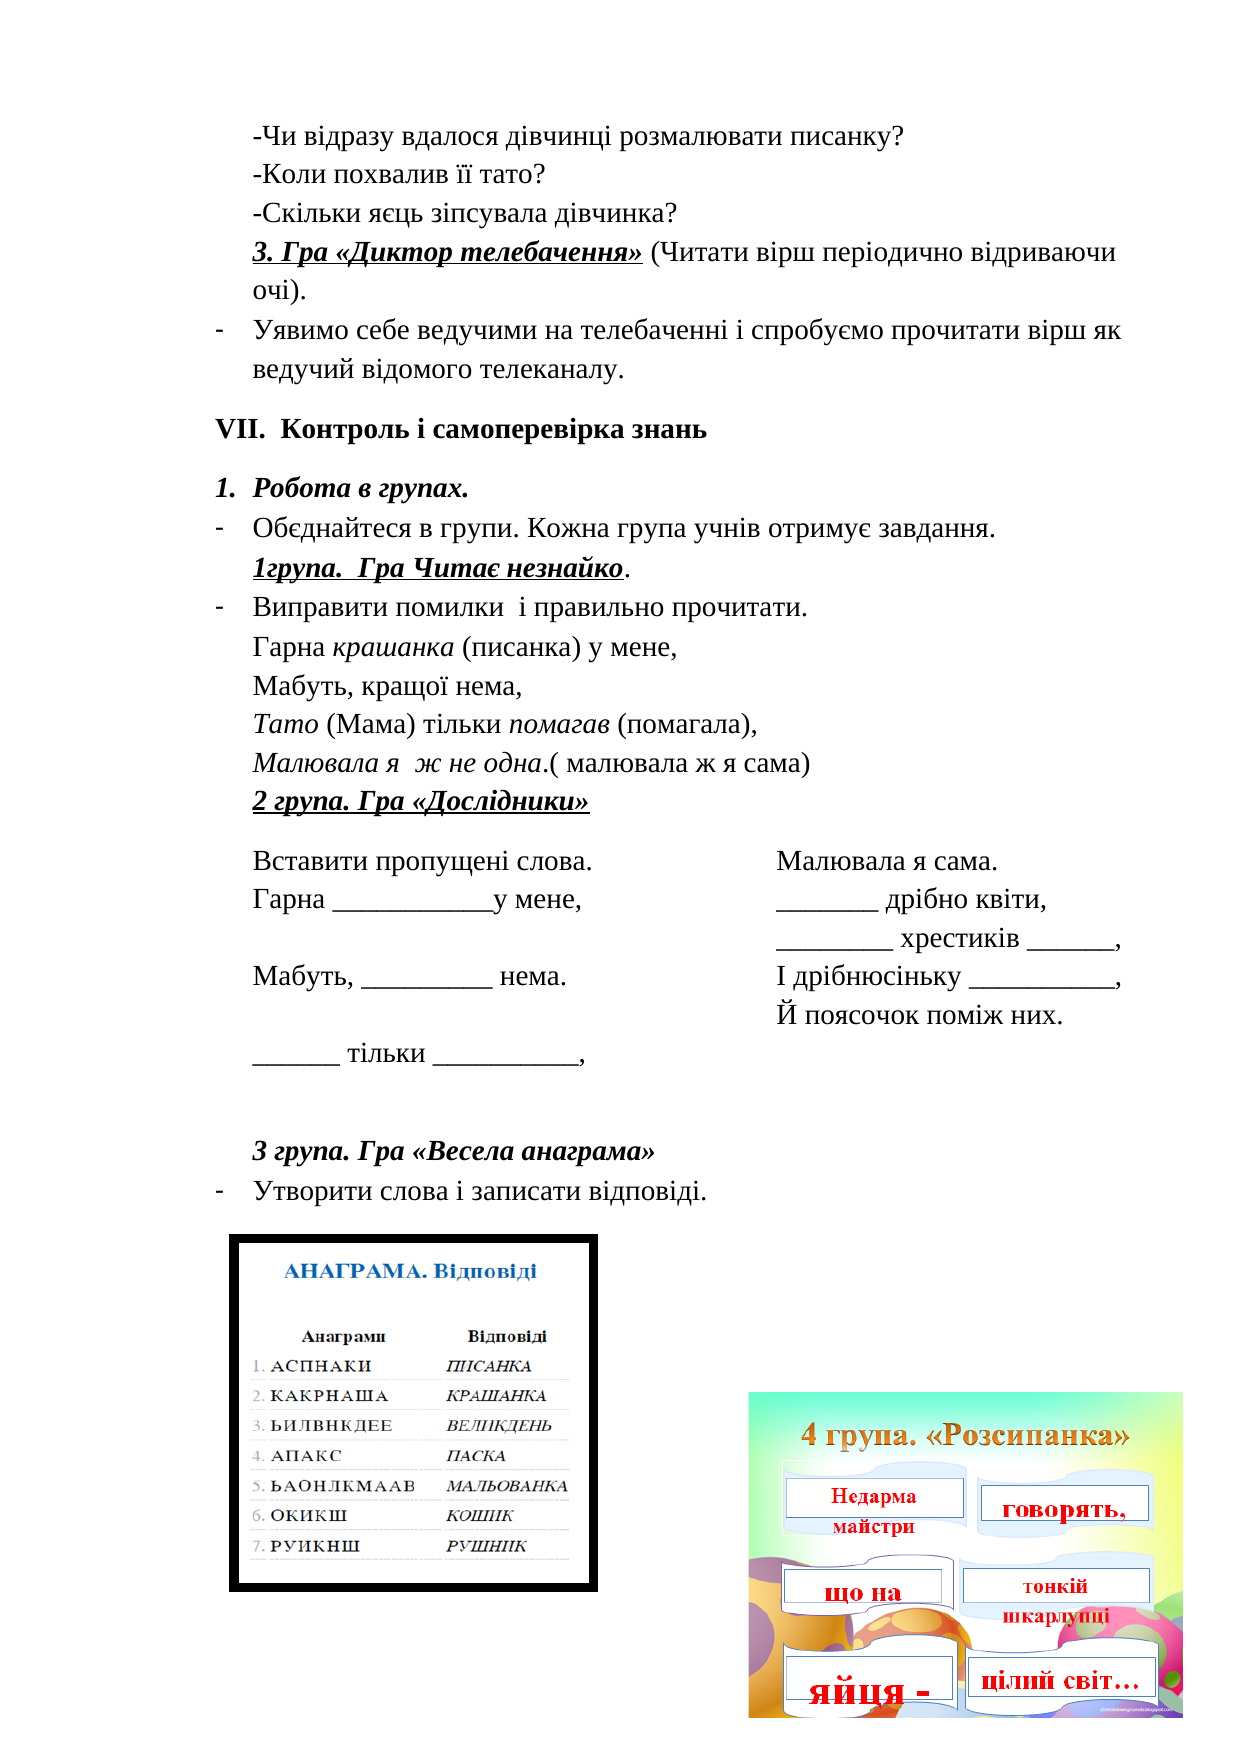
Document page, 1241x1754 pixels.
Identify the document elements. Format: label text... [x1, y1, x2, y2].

list ______ тільки __________, [252, 1035, 627, 1107]
list Малювала я ж не одна.( малювала ж я сама) [252, 745, 1152, 778]
picture [748, 1392, 1183, 1718]
list 2 група. Гра «Дослідники» [252, 783, 1152, 817]
list Обєднайтеся в групи. Кожна група учнів отримує завдання. [215, 509, 1152, 544]
list Уявимо себе ведучими на телебаченні і спробуємо прочитати вірш як ведучий відомого телеканалу. [215, 311, 1152, 385]
list 3. Гра «Диктор телебачення» (Читати вірш періодично відриваючи очі). [252, 234, 1152, 306]
picture [239, 1243, 589, 1583]
list Й поясочок поміж них. [776, 997, 1152, 1030]
list 3 група. Гра «Весела анаграма» [252, 1133, 1152, 1167]
list Вставити пропущені слова. [252, 843, 627, 876]
list -Чи відразу вдалося дівчинці розмалювати писанку? [252, 118, 1152, 152]
list Мабуть, кращої нема, [252, 668, 1152, 701]
list _______ дрібно квіти, [776, 881, 1152, 915]
list -Коли похвалив її тато? [252, 157, 1152, 190]
list Мабуть, _________ нема. [252, 958, 627, 1030]
list ________ хрестиків ______, [776, 920, 1152, 953]
list 1група. Гра Читає незнайко. [252, 550, 1152, 583]
list Гарна крашанка (писанка) у мене, [252, 629, 1152, 663]
list Утворити слова і записати відповіді. [215, 1172, 1152, 1207]
list Робота в групах. [215, 470, 1152, 504]
text VII. Контроль і самоперевірка знань [215, 411, 1152, 444]
list Виправити помилки і правильно прочитати. [215, 588, 1152, 624]
list І дрібнюсіньку __________, [776, 958, 1152, 992]
list Малювала я сама. [776, 843, 1152, 876]
list Гарна ___________у мене, [252, 881, 627, 953]
list Тато (Мама) тільки помагав (помагала), [252, 706, 1152, 740]
list -Скільки яєць зіпсувала дівчинка? [252, 195, 1152, 229]
